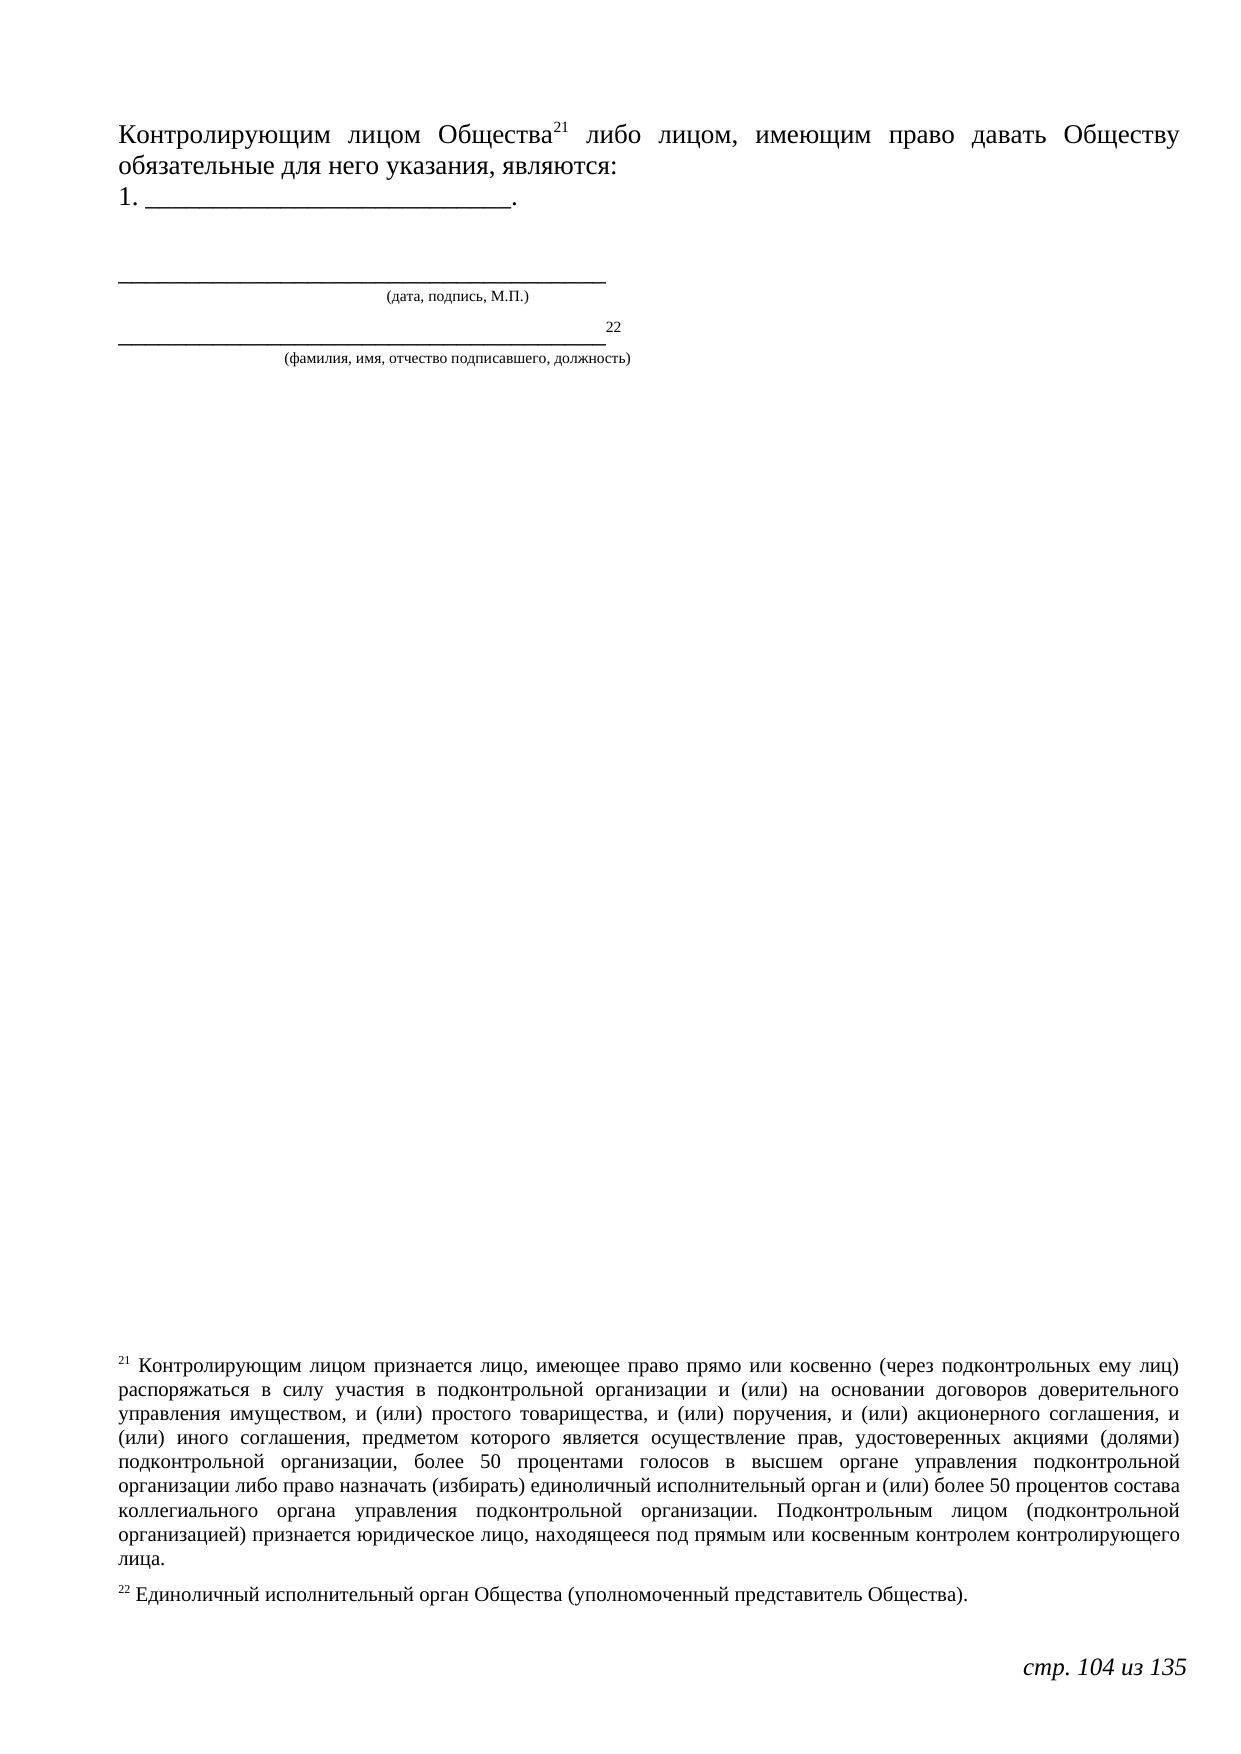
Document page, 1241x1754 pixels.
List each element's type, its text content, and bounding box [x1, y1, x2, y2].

text ____________________________________ [118, 317, 1181, 349]
text Контролирующим лицом Общества либо лицом, имеющим право давать Обществу обязательные для него указания, являются: [118, 118, 1181, 180]
text (дата, подпись, М.П.) [118, 286, 797, 317]
text 1. ___________________________. [118, 180, 1181, 212]
text (фамилия, имя, отчество подписавшего, должность) [118, 349, 797, 380]
text ____________________________________ [118, 255, 1181, 286]
